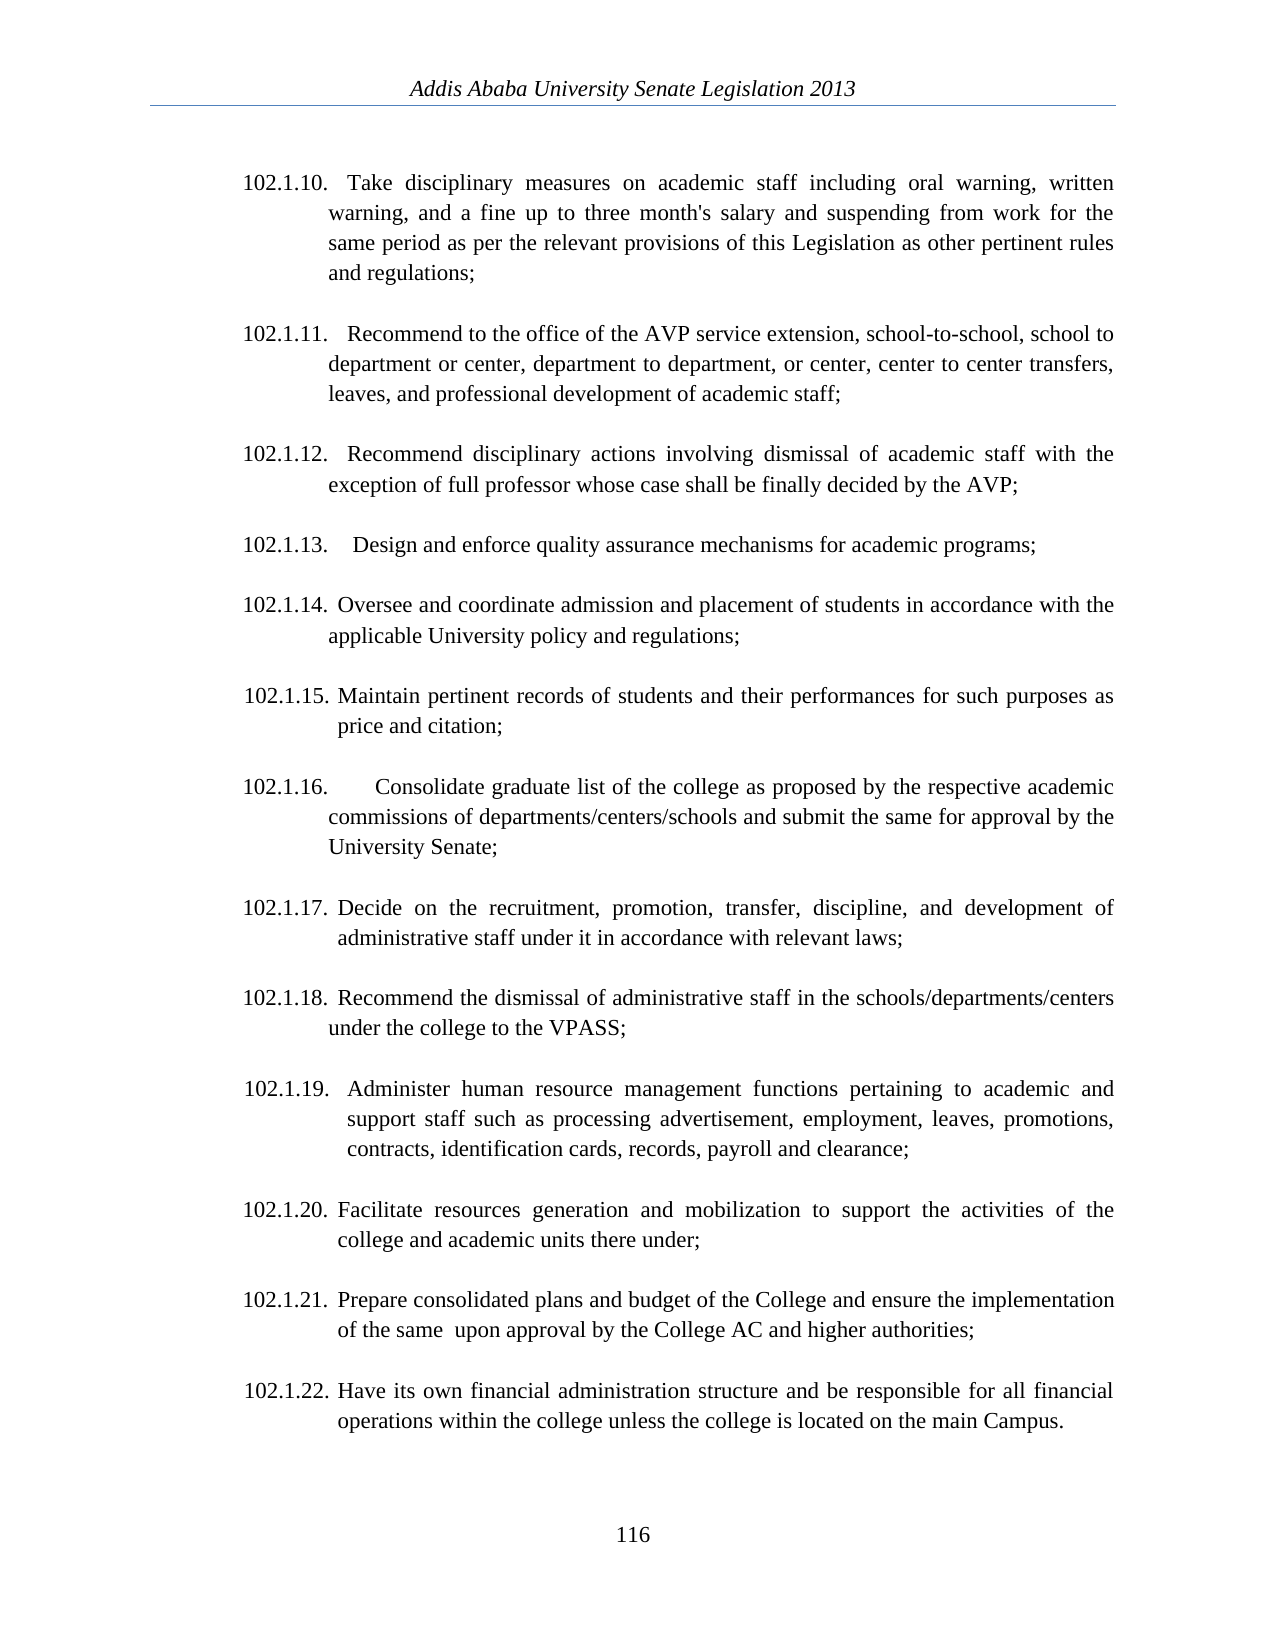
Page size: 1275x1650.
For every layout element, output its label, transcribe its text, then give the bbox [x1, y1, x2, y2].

list Recommend disciplinary actions involving dismissal of academic staff with the exception of full professor whose case shall be finally decided by the AVP; [242, 440, 1116, 497]
list Prepare consolidated plans and budget of the College and ensure the implementation of the same upon approval by the College AC and higher authorities; [242, 1286, 1116, 1343]
list Have its own financial administration structure and be responsible for all financial operations within the college unless the college is located on the main Campus. [244, 1377, 1116, 1433]
list Take disciplinary measures on academic staff including oral warning, written warning, and a fine up to three month's salary and suspending from work for the same period as per the relevant provisions of this Legislation as other pertinent rules and regulations; [242, 168, 1116, 286]
list Oversee and coordinate admission and placement of students in accordance with the applicable University policy and regulations; [242, 591, 1116, 648]
list Consolidate graduate list of the college as proposed by the respective academic commissions of departments/centers/schools and submit the same for approval by the University Senate; [242, 773, 1116, 859]
list Recommend to the office of the AVP service extension, school-to-school, school to department or center, department to department, or center, center to center transfers, leaves, and professional development of academic staff; [242, 319, 1116, 406]
list Recommend the dismissal of administrative staff in the schools/departments/centers under the college to the VPASS; [242, 984, 1116, 1041]
list Decide on the recruitment, promotion, transfer, discipline, and development of administrative staff under it in accordance with relevant laws; [242, 893, 1116, 950]
list Maintain pertinent records of students and their performances for such purposes as price and citation; [244, 682, 1116, 739]
list Facilitate resources generation and mobilization to support the activities of the college and academic units there under; [242, 1196, 1116, 1252]
list Design and enforce quality assurance mechanisms for academic programs; [242, 531, 1116, 557]
list Administer human resource management functions pertaining to academic and support staff such as processing advertisement, employment, leaves, promotions, contracts, identification cards, records, payroll and clearance; [244, 1075, 1116, 1162]
